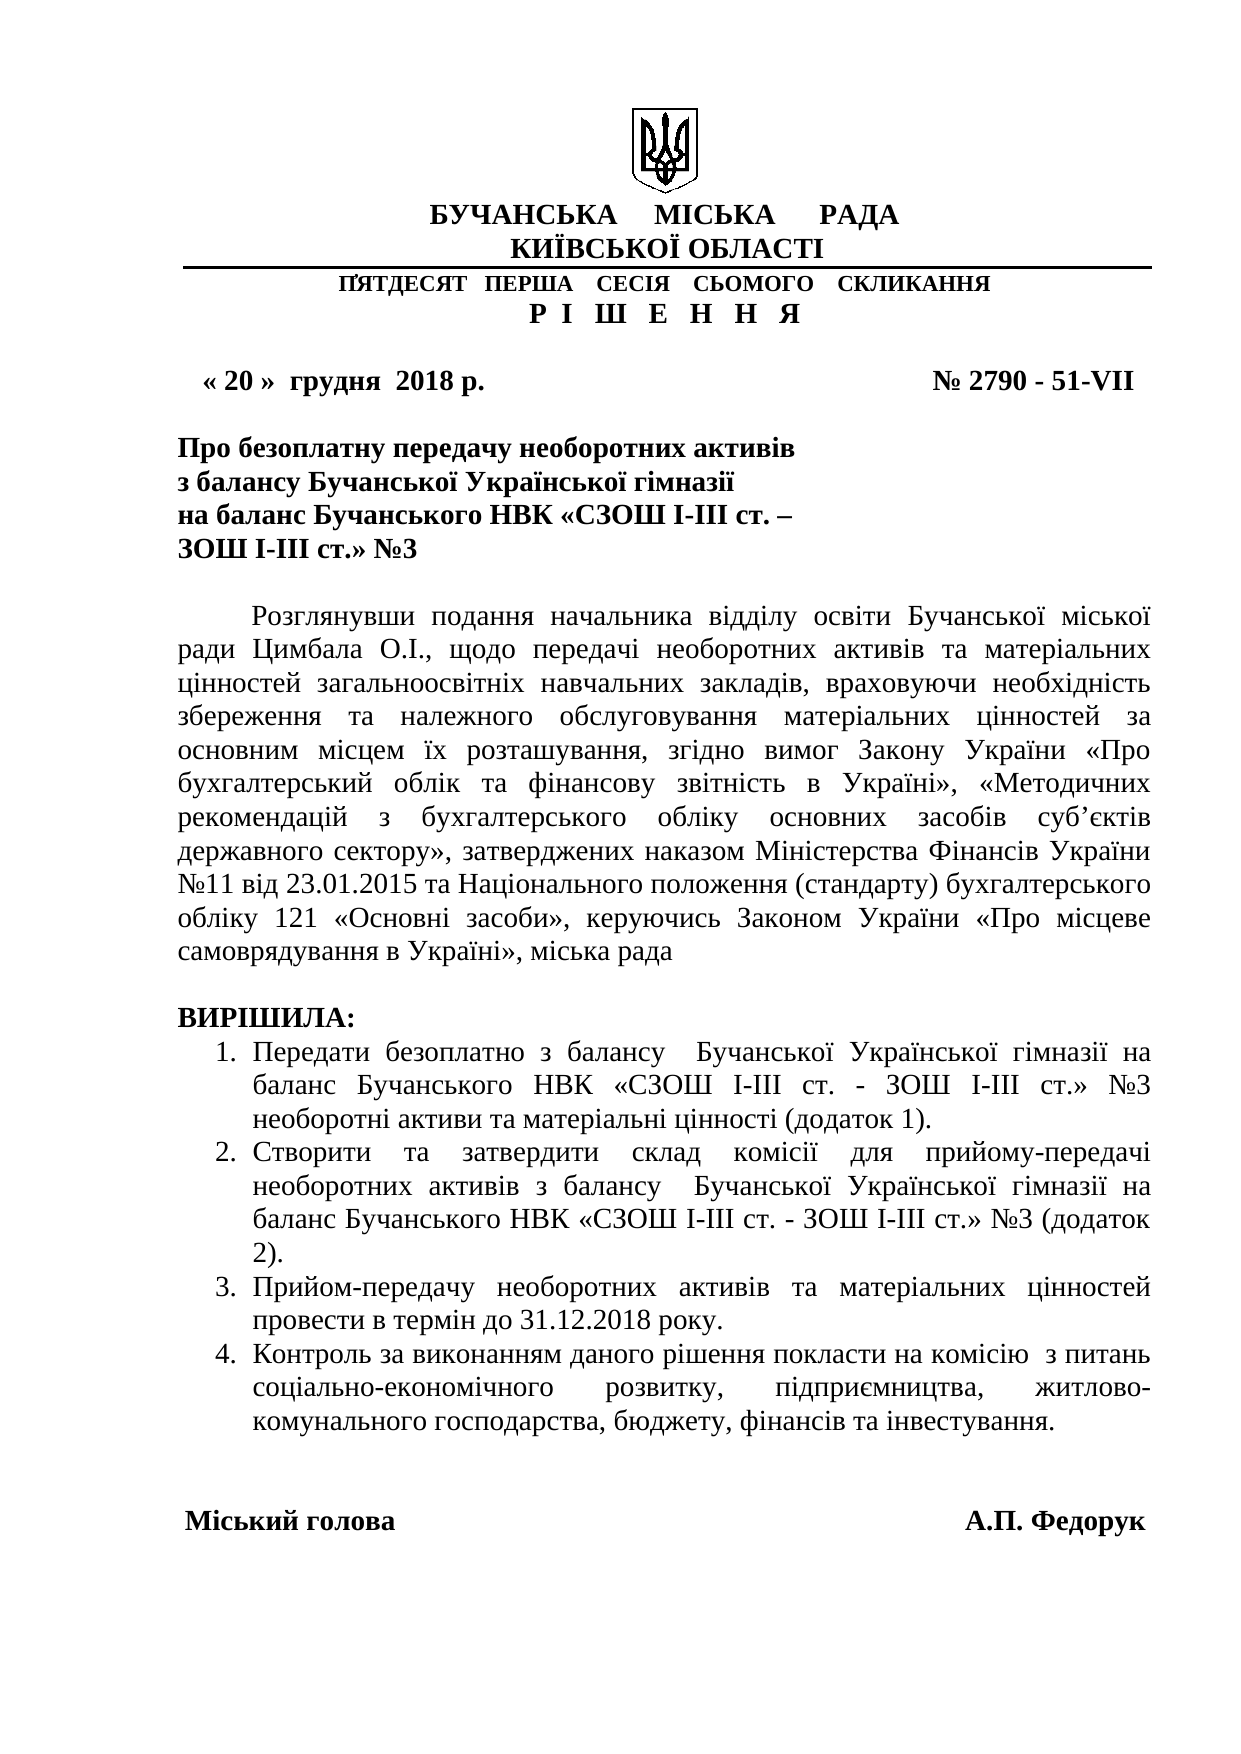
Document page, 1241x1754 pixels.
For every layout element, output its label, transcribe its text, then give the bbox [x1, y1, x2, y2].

list Прийом-передачу необоротних активів та матеріальних цінностей провести в термін до 31.12.2018 року. [215, 1269, 1152, 1336]
text Розглянувши подання начальника відділу освіти Бучанської міської ради Цимбала О.І., щодо передачі необоротних активів та матеріальних цінностей загальноосвітніх навчальних закладів, враховуючи необхідність збереження та належного обслуговування матеріальних цінностей за основним місцем їх розташування, згідно вимог Закону України «Про бухгалтерський облік та фінансову звітність в Україні», «Методичних рекомендацій з бухгалтерського обліку основних засобів суб’єктів державного сектору», затверджених наказом Міністерства Фінансів України №11 від 23.01.2015 та Національного положення (стандарту) бухгалтерського обліку 121 «Основні засоби», керуючись Законом України «Про місцеве самоврядування в Україні», міська рада [177, 598, 1152, 967]
text ЗОШ І-ІІІ ст.» №3 [177, 531, 1152, 564]
text ВИРІШИЛА: [177, 1000, 1152, 1034]
text на баланс Бучанського НВК «СЗОШ І-ІІІ ст. – [177, 497, 1152, 531]
text Міський голова А.П. Федорук [177, 1503, 1152, 1537]
subtitle КИЇВСЬКОЇ ОБЛАСТІ [183, 231, 1152, 266]
text БУЧАНСЬКА МІСЬКА РАДА [177, 197, 1152, 231]
list Контроль за виконанням даного рішення покласти на комісію з питань соціально-економічного розвитку, підприємництва, житлово-комунального господарства, бюджету, фінансів та інвестування. [215, 1336, 1152, 1436]
list Передати безоплатно з балансу Бучанської Української гімназії на баланс Бучанського НВК «СЗОШ І-ІІІ ст. - ЗОШ І-ІІІ ст.» №3 необоротні активи та матеріальні цінності (додаток 1). [215, 1034, 1152, 1134]
list Створити та затвердити склад комісії для прийому-передачі необоротних активів з балансу Бучанської Української гімназії на баланс Бучанського НВК «СЗОШ І-ІІІ ст. - ЗОШ І-ІІІ ст.» №3 (додаток 2). [215, 1134, 1152, 1269]
text з балансу Бучанської Української гімназії [177, 464, 1152, 497]
subtitle « 20 » грудня 2018 р. № 2790 - 51-VII [177, 363, 1152, 397]
subtitle Р І Ш Е Н Н Я [177, 296, 1152, 329]
text П҆ЯТДЕСЯТ ПЕРША СЕСІЯ СЬОМОГО СКЛИКАННЯ [177, 269, 1152, 296]
text Про безоплатну передачу необоротних активів [177, 430, 1152, 464]
